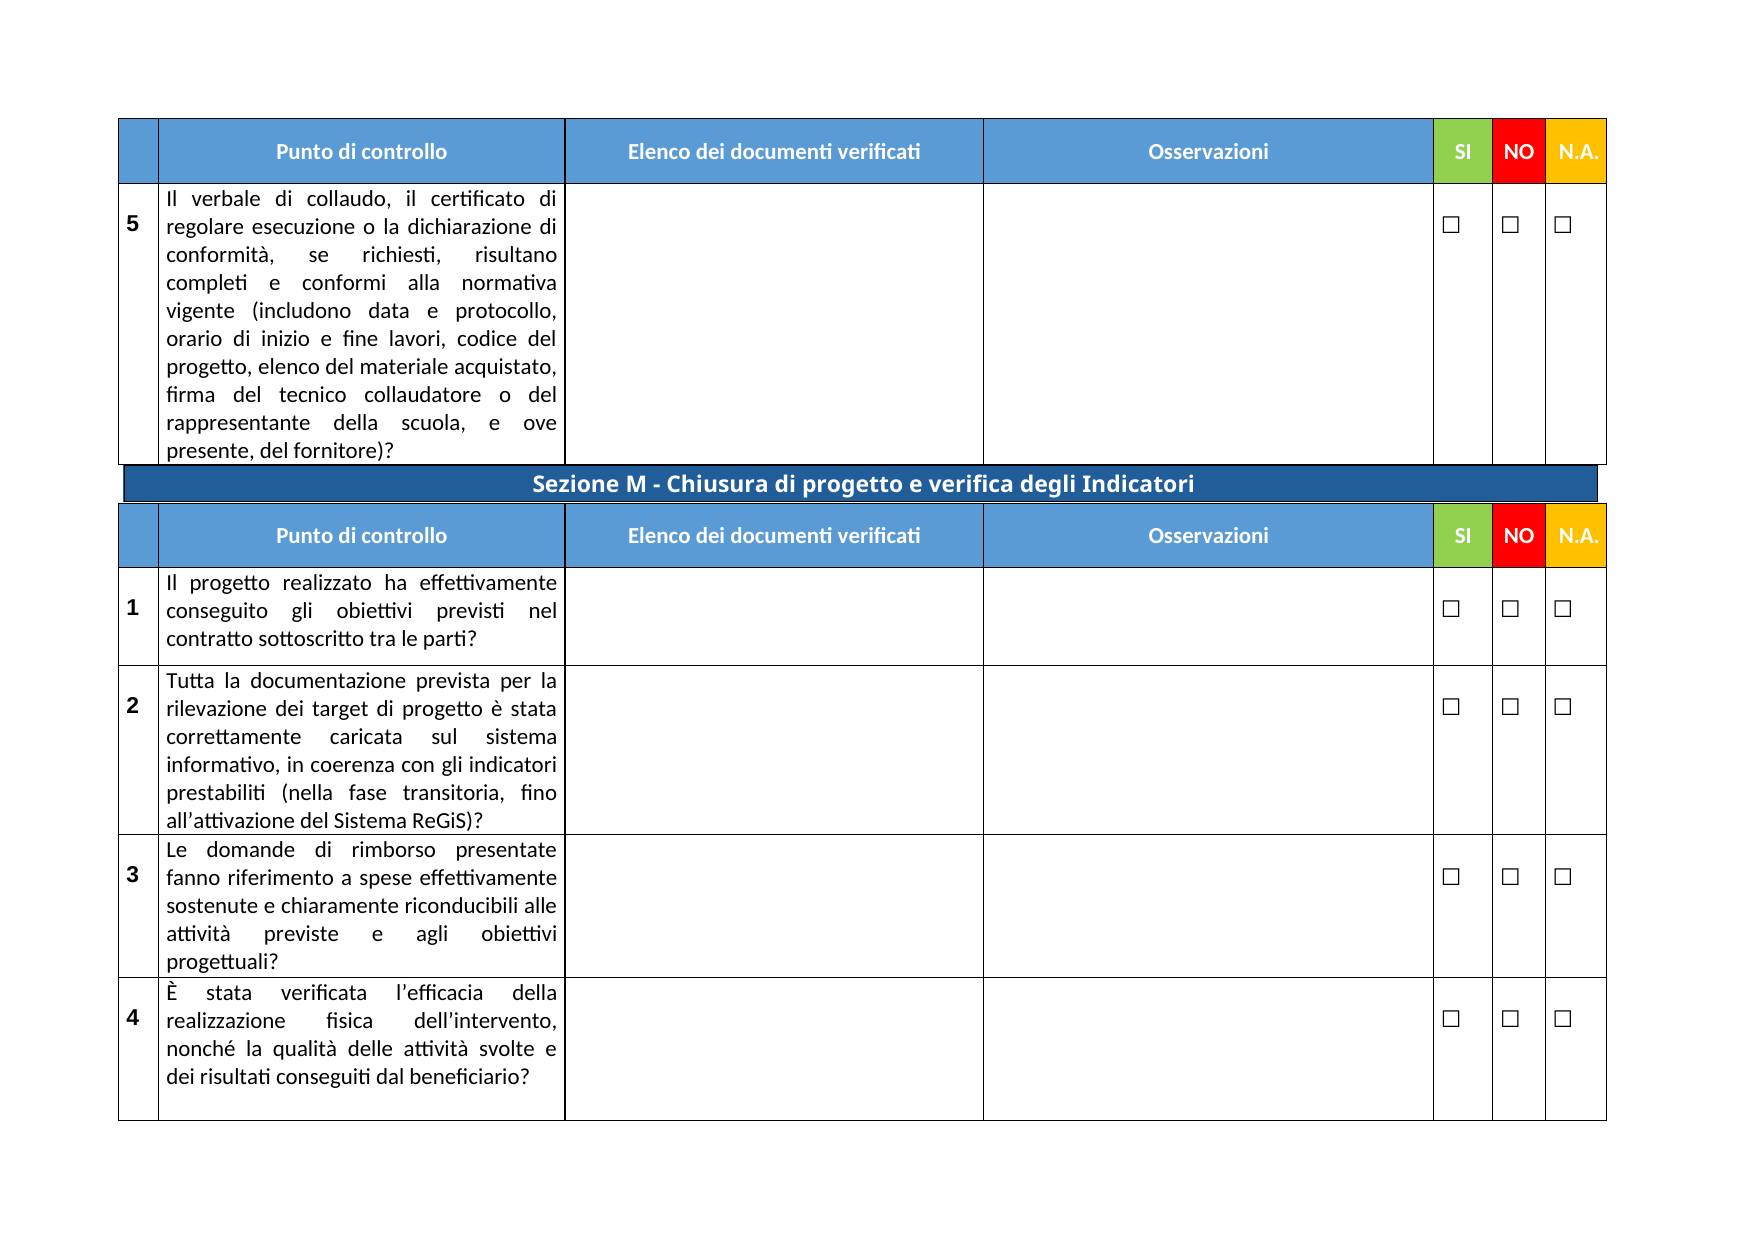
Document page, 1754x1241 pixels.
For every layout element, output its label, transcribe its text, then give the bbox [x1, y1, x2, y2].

table_cell [119, 568, 158, 665]
table_cell [566, 568, 983, 665]
table_cell [119, 184, 158, 464]
table_header SI [1434, 504, 1492, 567]
table_cell [119, 978, 158, 1120]
table_header N.A. [1546, 504, 1606, 567]
table_header Punto di controllo [159, 119, 564, 183]
table_cell [984, 568, 1433, 665]
table_cell [119, 835, 158, 977]
table_cell [1546, 184, 1606, 464]
table_cell [1493, 666, 1545, 834]
table_header NO [1493, 504, 1545, 567]
table_cell È stata verificata l’efficacia della realizzazione fisica dell’intervento, nonché la qualità delle attività svolte e dei risultati conseguiti dal beneficiario? [159, 978, 564, 1120]
table_header SI [1434, 119, 1492, 183]
table_cell Tutta la documentazione prevista per la rilevazione dei target di progetto è stata correttamente caricata sul sistema informativo, in coerenza con gli indicatori prestabiliti (nella fase transitoria, fino all’attivazione del Sistema ReGiS)? [159, 666, 564, 834]
subtitle Sezione M - Chiusura di progetto e verifica degli Indicatori [125, 466, 1597, 501]
table_cell [566, 666, 983, 834]
table_cell [119, 666, 158, 834]
table_cell [1546, 978, 1606, 1120]
table_cell [1434, 835, 1492, 977]
table_cell [984, 835, 1433, 977]
table_cell [566, 978, 983, 1120]
table_header Elenco dei documenti verificati [566, 504, 983, 567]
table_header Punto di controllo [159, 504, 564, 567]
table_header [119, 504, 158, 567]
table_cell [1493, 184, 1545, 464]
table_cell [1546, 666, 1606, 834]
table_cell [1493, 835, 1545, 977]
table_cell Il progetto realizzato ha effettivamente conseguito gli obiettivi previsti nel contratto sottoscritto tra le parti? [159, 568, 564, 665]
table_header NO [1493, 119, 1545, 183]
table_cell [1546, 568, 1606, 665]
table_cell [1434, 184, 1492, 464]
table_cell [1493, 568, 1545, 665]
table_cell [1434, 978, 1492, 1120]
table_header Elenco dei documenti verificati [566, 119, 983, 183]
table_cell [1434, 666, 1492, 834]
table_cell [1493, 978, 1545, 1120]
table_cell [984, 184, 1433, 464]
table_header Osservazioni [984, 119, 1433, 183]
table_cell [984, 978, 1433, 1120]
table_header [119, 119, 158, 183]
table_cell [1546, 835, 1606, 977]
table_cell Il verbale di collaudo, il certificato di regolare esecuzione o la dichiarazione di conformità, se richiesti, risultano completi e conformi alla normativa vigente (includono data e protocollo, orario di inizio e fine lavori, codice del progetto, elenco del materiale acquistato, firma del tecnico collaudatore o del rappresentante della scuola, e ove presente, del fornitore)? [159, 184, 564, 464]
table_cell [1434, 568, 1492, 665]
table_cell Le domande di rimborso presentate fanno riferimento a spese effettivamente sostenute e chiaramente riconducibili alle attività previste e agli obiettivi progettuali? [159, 835, 564, 977]
table_cell [984, 666, 1433, 834]
table_header N.A. [1546, 119, 1606, 183]
table_header Osservazioni [984, 504, 1433, 567]
table_cell [566, 184, 983, 464]
table_cell [566, 835, 983, 977]
